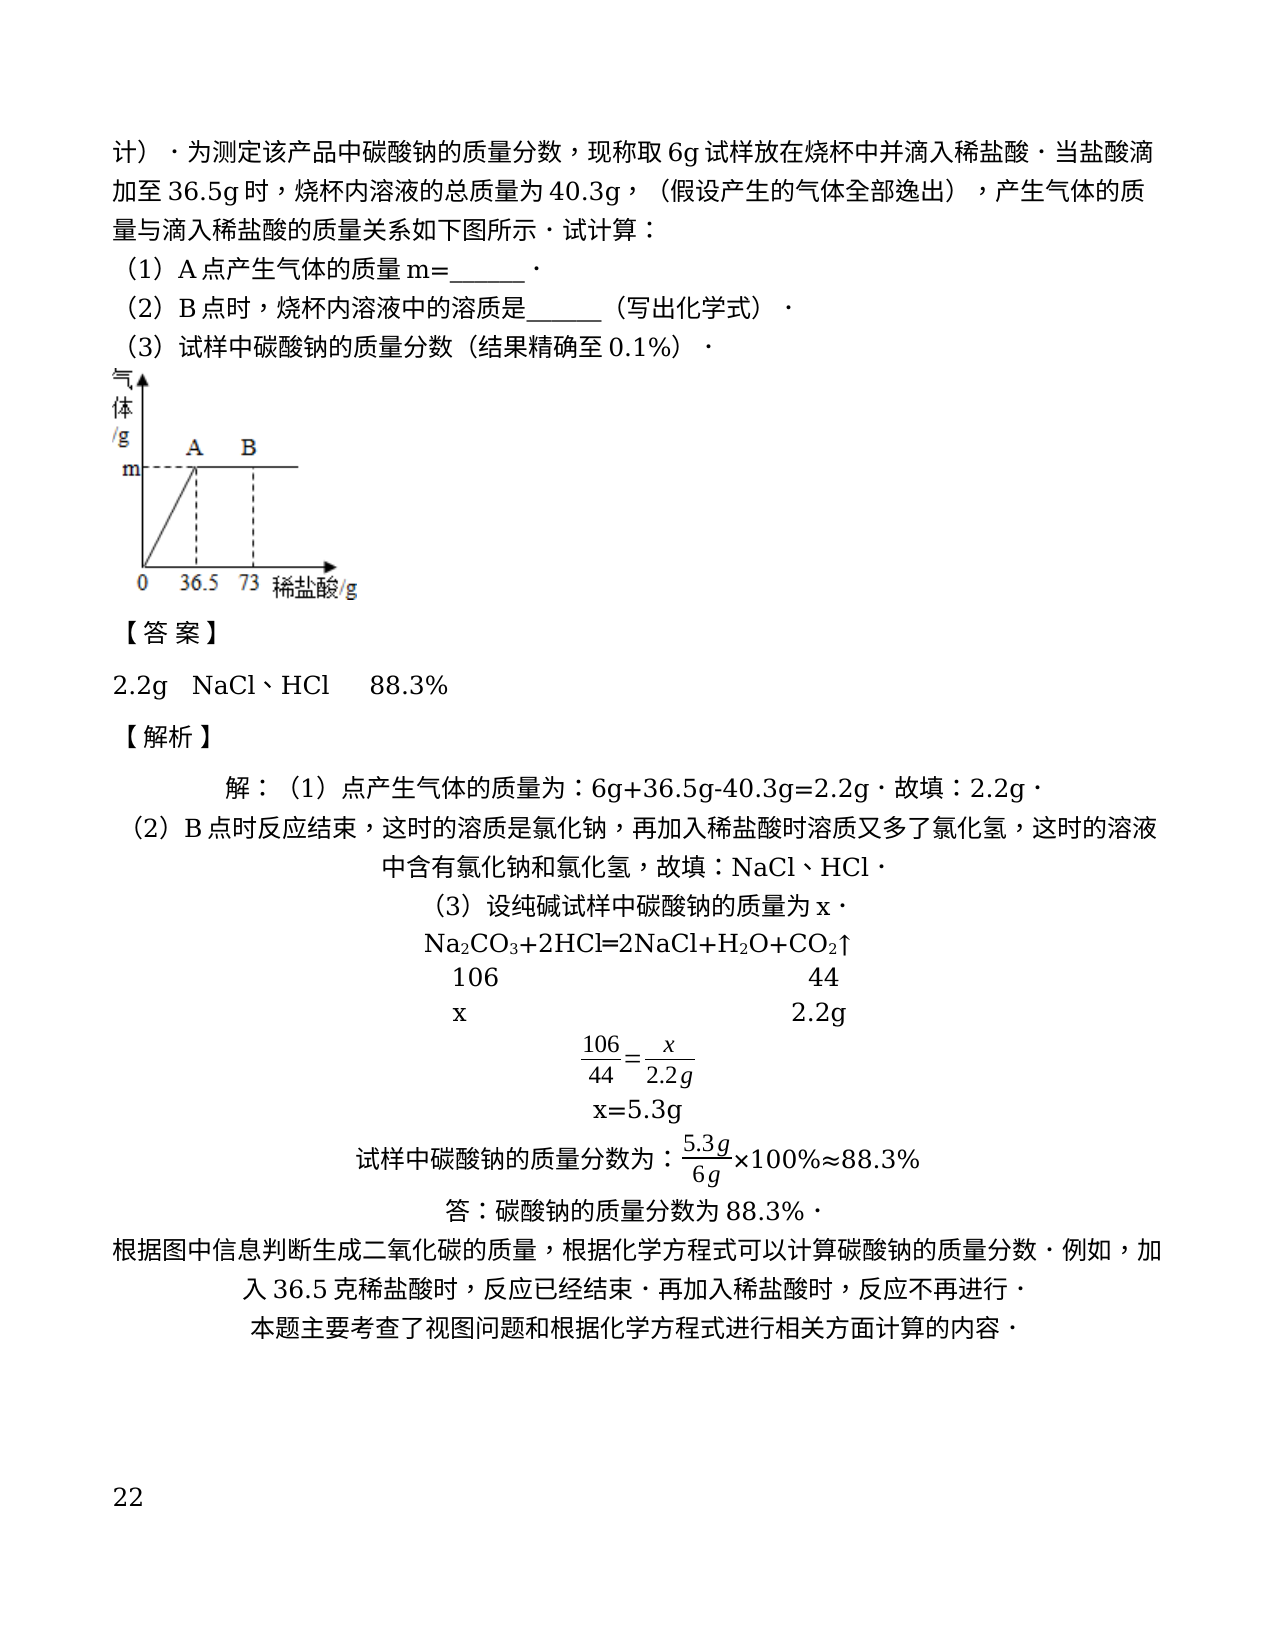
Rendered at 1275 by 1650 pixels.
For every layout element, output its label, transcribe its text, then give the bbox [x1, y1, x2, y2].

text 解：（1）点产生气体的质量为：6g+36.5g-40.3g=2.2g．故填：2.2g． （2）B点时反应结束，这时的溶质是氯化钠，再加入稀盐酸时溶质又多了氯化氢，这时的溶液中含有氯化钠和氯化氢，故填：NaCl、HCl． （3）设纯碱试样中碳酸钠的质量为x． Na2CO3+2HCl═2NaCl+H2O+CO2↑ 106 44 x 2.2g x=5.3g 试样中碳酸钠的质量分数为：×100%≈88.3% 答：碳酸钠的质量分数为88.3%． 根据图中信息判断生成二氧化碳的质量，根据化学方程式可以计算碳酸钠的质量分数．例如，加入36.5克稀盐酸时，反应已经结束．再加入稀盐酸时，反应不再进行． 本题主要考查了视图问题和根据化学方程式进行相关方面计算的内容． [112, 771, 1163, 1345]
text 【 答 案 】 [112, 616, 1163, 650]
picture [112, 368, 357, 600]
text 2.2g NaCl、HCl 88.3% [112, 668, 1163, 702]
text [112, 134, 1163, 599]
text 【 解析 】 [112, 719, 1163, 753]
